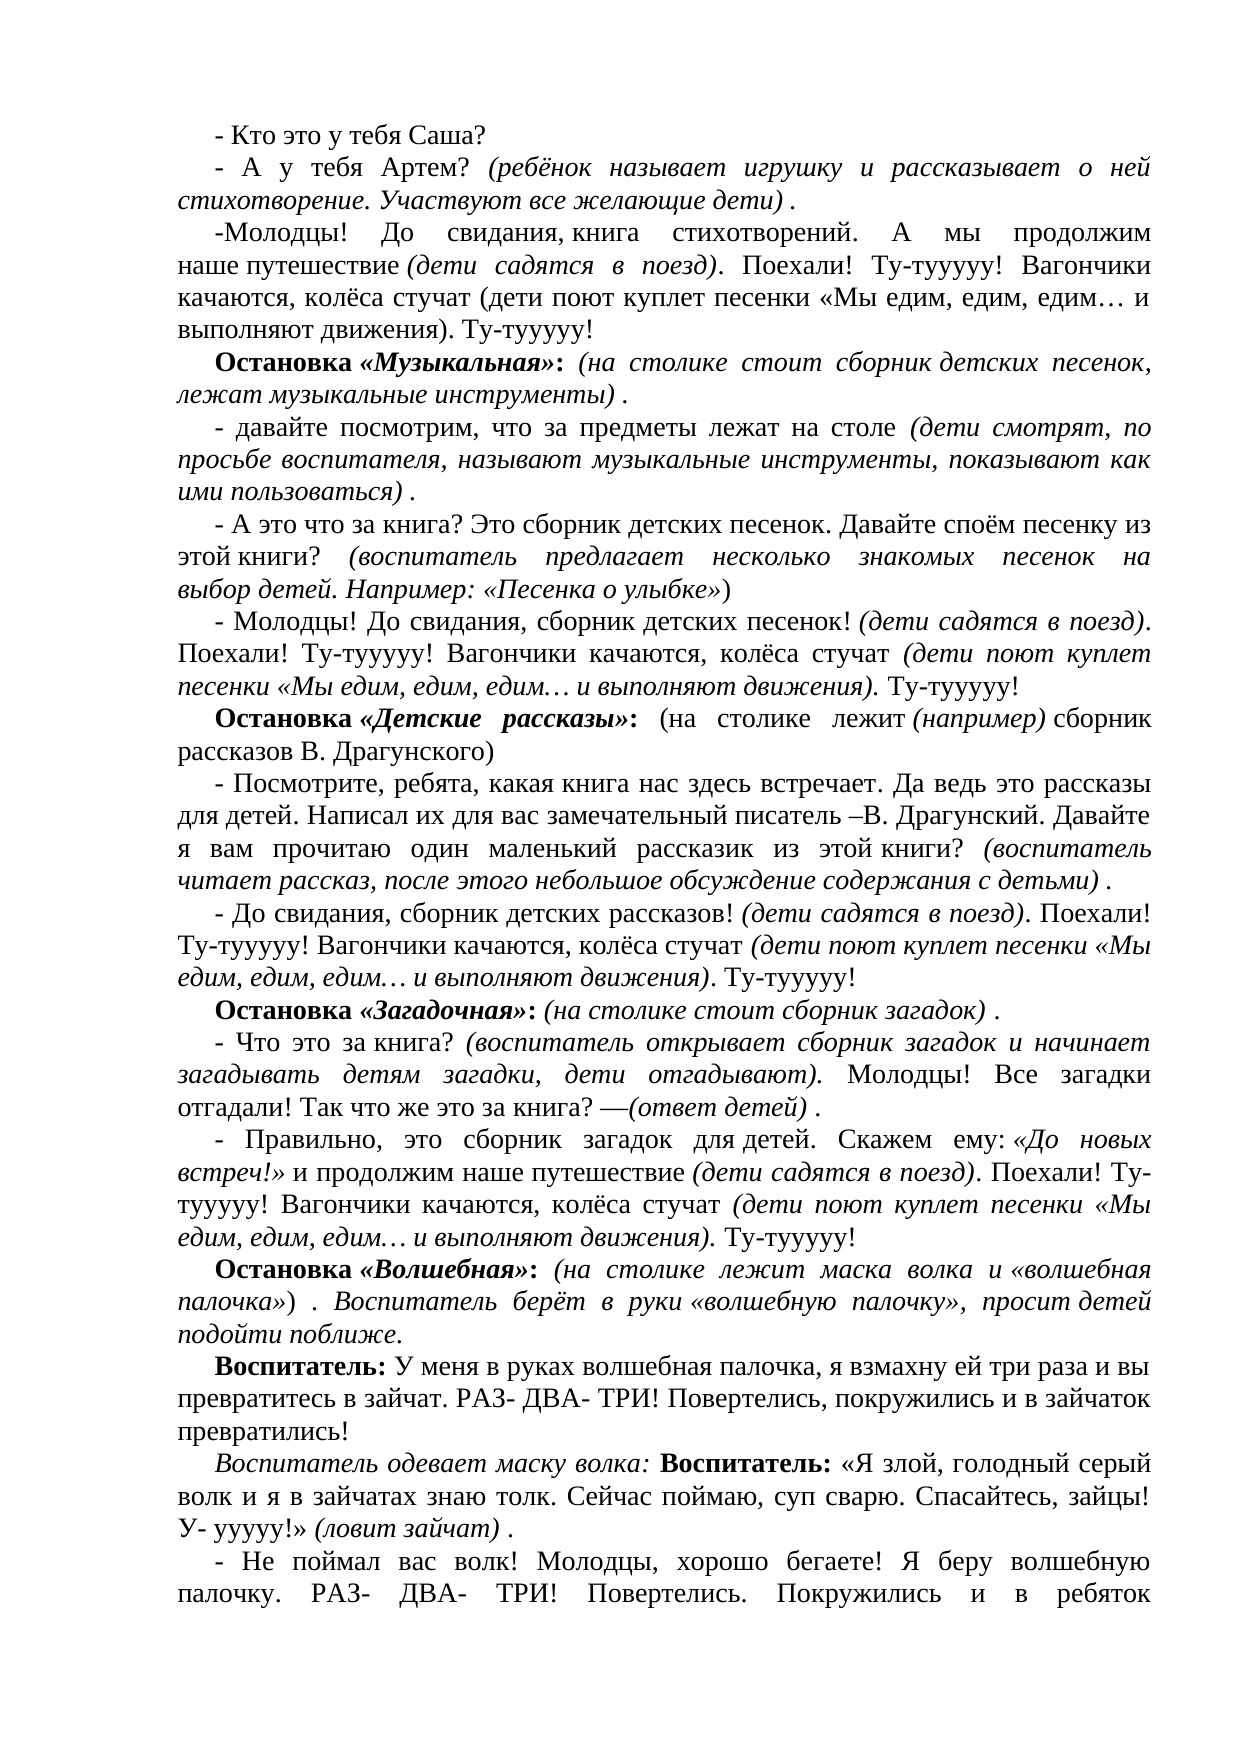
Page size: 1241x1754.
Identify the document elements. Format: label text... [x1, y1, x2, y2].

text - давайте посмотрим, что за предметы лежат на столе (дети смотрят, по просьбе воспитателя, называют музыкальные инструменты, показывают как ими пользоваться) . [177, 410, 1152, 507]
text -Молодцы! До свидания, книга стихотворений. А мы продолжим наше путешествие (дети садятся в поезд). Поехали! Ту-тууууу! Вагончики качаются, колёса стучат (дети поют куплет песенки «Мы едим, едим, едим… и выполняют движения). Ту-тууууу! [177, 215, 1152, 345]
text - Молодцы! До свидания, сборник детских песенок! (дети садятся в поезд). Поехали! Ту-тууууу! Вагончики качаются, колёса стучат (дети поют куплет песенки «Мы едим, едим, едим… и выполняют движения). Ту-тууууу! [177, 604, 1152, 701]
text Остановка «Волшебная»: (на столике лежит маска волка и «волшебная палочка») . Воспитатель берёт в руки «волшебную палочку», просит детей подойти поближе. [177, 1252, 1152, 1349]
text Воспитатель: У меня в руках волшебная палочка, я взмахну ей три раза и вы превратитесь в зайчат. РАЗ- ДВА- ТРИ! Повертелись, покружились и в зайчаток превратились! [177, 1349, 1152, 1446]
text - Посмотрите, ребята, какая книга нас здесь встречает. Да ведь это рассказы для детей. Написал их для вас замечательный писатель –В. Драгунский. Давайте я вам прочитаю один маленький рассказик из этой книги? (воспитатель читает рассказ, после этого небольшое обсуждение содержания с детьми) . [177, 766, 1152, 896]
text Воспитатель одевает маску волка: Воспитатель: «Я злой, голодный серый волк и я в зайчатах знаю толк. Сейчас поймаю, суп сварю. Спасайтесь, зайцы! У- ууууу!» (ловит зайчат) . [177, 1446, 1152, 1543]
text - Правильно, это сборник загадок для детей. Скажем ему: «До новых встреч!» и продолжим наше путешествие (дети садятся в поезд). Поехали! Ту-тууууу! Вагончики качаются, колёса стучат (дети поют куплет песенки «Мы едим, едим, едим… и выполняют движения). Ту-тууууу! [177, 1122, 1152, 1252]
text - А это что за книга? Это сборник детских песенок. Давайте споём песенку из этой книги? (воспитатель предлагает несколько знакомых песенок на выбор детей. Например: «Песенка о улыбке») [177, 507, 1152, 604]
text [177, 1543, 1152, 1608]
text Остановка «Детские рассказы»: (на столике лежит (например) сборник рассказов В. Драгунского) [177, 701, 1152, 766]
text Остановка «Музыкальная»: (на столике стоит сборник детских песенок, лежат музыкальные инструменты) . [177, 345, 1152, 410]
text - А у тебя Артем? (ребёнок называет игрушку и рассказывает о ней стихотворение. Участвуют все желающие дети) . [177, 151, 1152, 215]
text - Кто это у тебя Саша? [177, 118, 1152, 151]
text Остановка «Загадочная»: (на столике стоит сборник загадок) . [177, 993, 1152, 1025]
text - Что это за книга? (воспитатель открывает сборник загадок и начинает загадывать детям загадки, дети отгадывают). Молодцы! Все загадки отгадали! Так что же это за книга? —(ответ детей) . [177, 1025, 1152, 1122]
text - До свидания, сборник детских рассказов! (дети садятся в поезд). Поехали! Ту-тууууу! Вагончики качаются, колёса стучат (дети поют куплет песенки «Мы едим, едим, едим… и выполняют движения). Ту-тууууу! [177, 896, 1152, 993]
